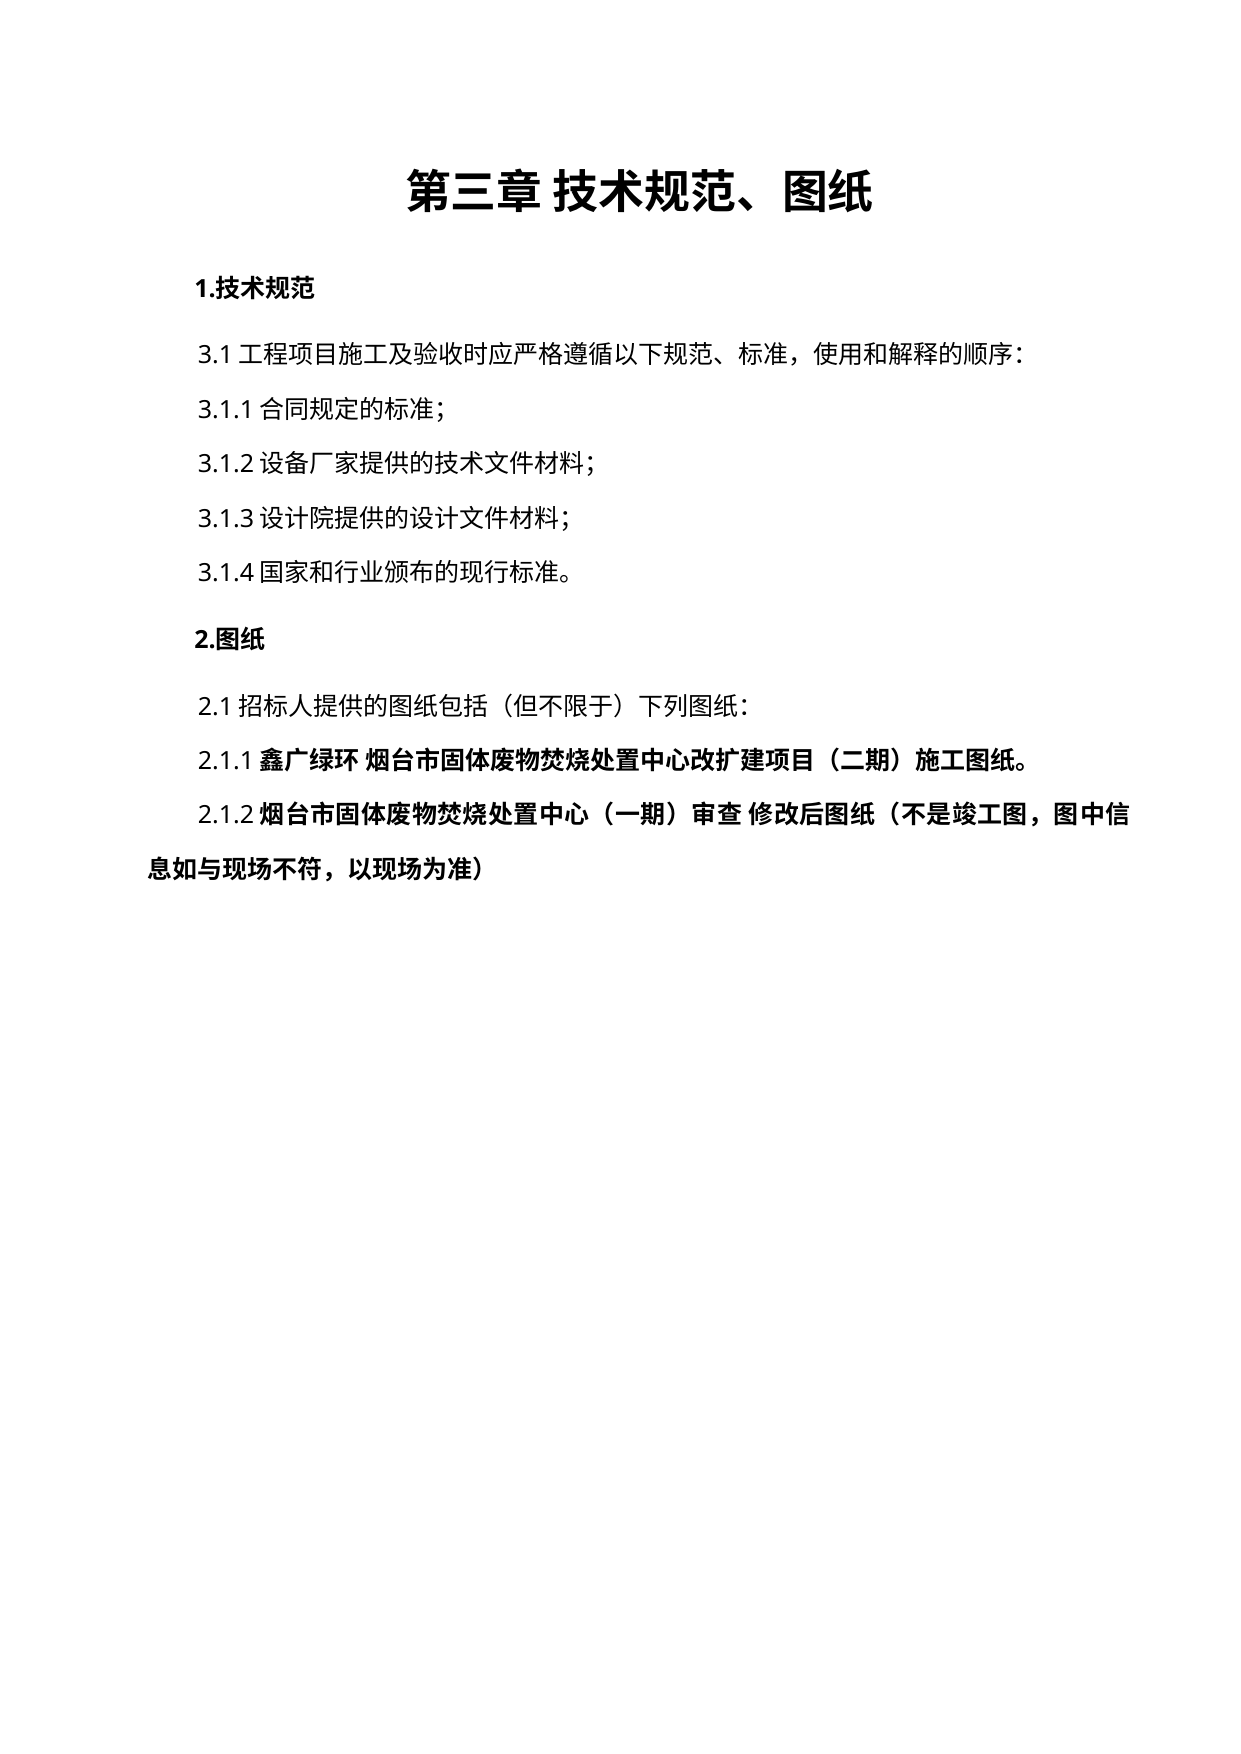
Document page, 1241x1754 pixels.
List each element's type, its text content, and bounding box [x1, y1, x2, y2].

text 合同规定的标准； [148, 389, 1131, 426]
text 2.1.2烟台市固体废物焚烧处置中心（一期）审查 修改后图纸（不是竣工图，图中信息如与现场不符，以现场为准） [148, 795, 1131, 886]
text 设备厂家提供的技术文件材料； [148, 444, 1131, 480]
text 1.技术规范 [148, 268, 1137, 304]
text 第三章 技术规范、图纸 [148, 168, 1131, 218]
text 设计院提供的设计文件材料； [148, 498, 1131, 534]
text 3.1工程项目施工及验收时应严格遵循以下规范、标准，使用和解释的顺序： [148, 335, 1131, 371]
text 国家和行业颁布的现行标准。 [148, 552, 1131, 589]
text 2.1招标人提供的图纸包括（但不限于）下列图纸： [148, 686, 1131, 722]
text 2.1.1鑫广绿环 烟台市固体废物焚烧处置中心改扩建项目（二期）施工图纸。 [148, 741, 1131, 777]
text 2.图纸 [148, 619, 1137, 656]
